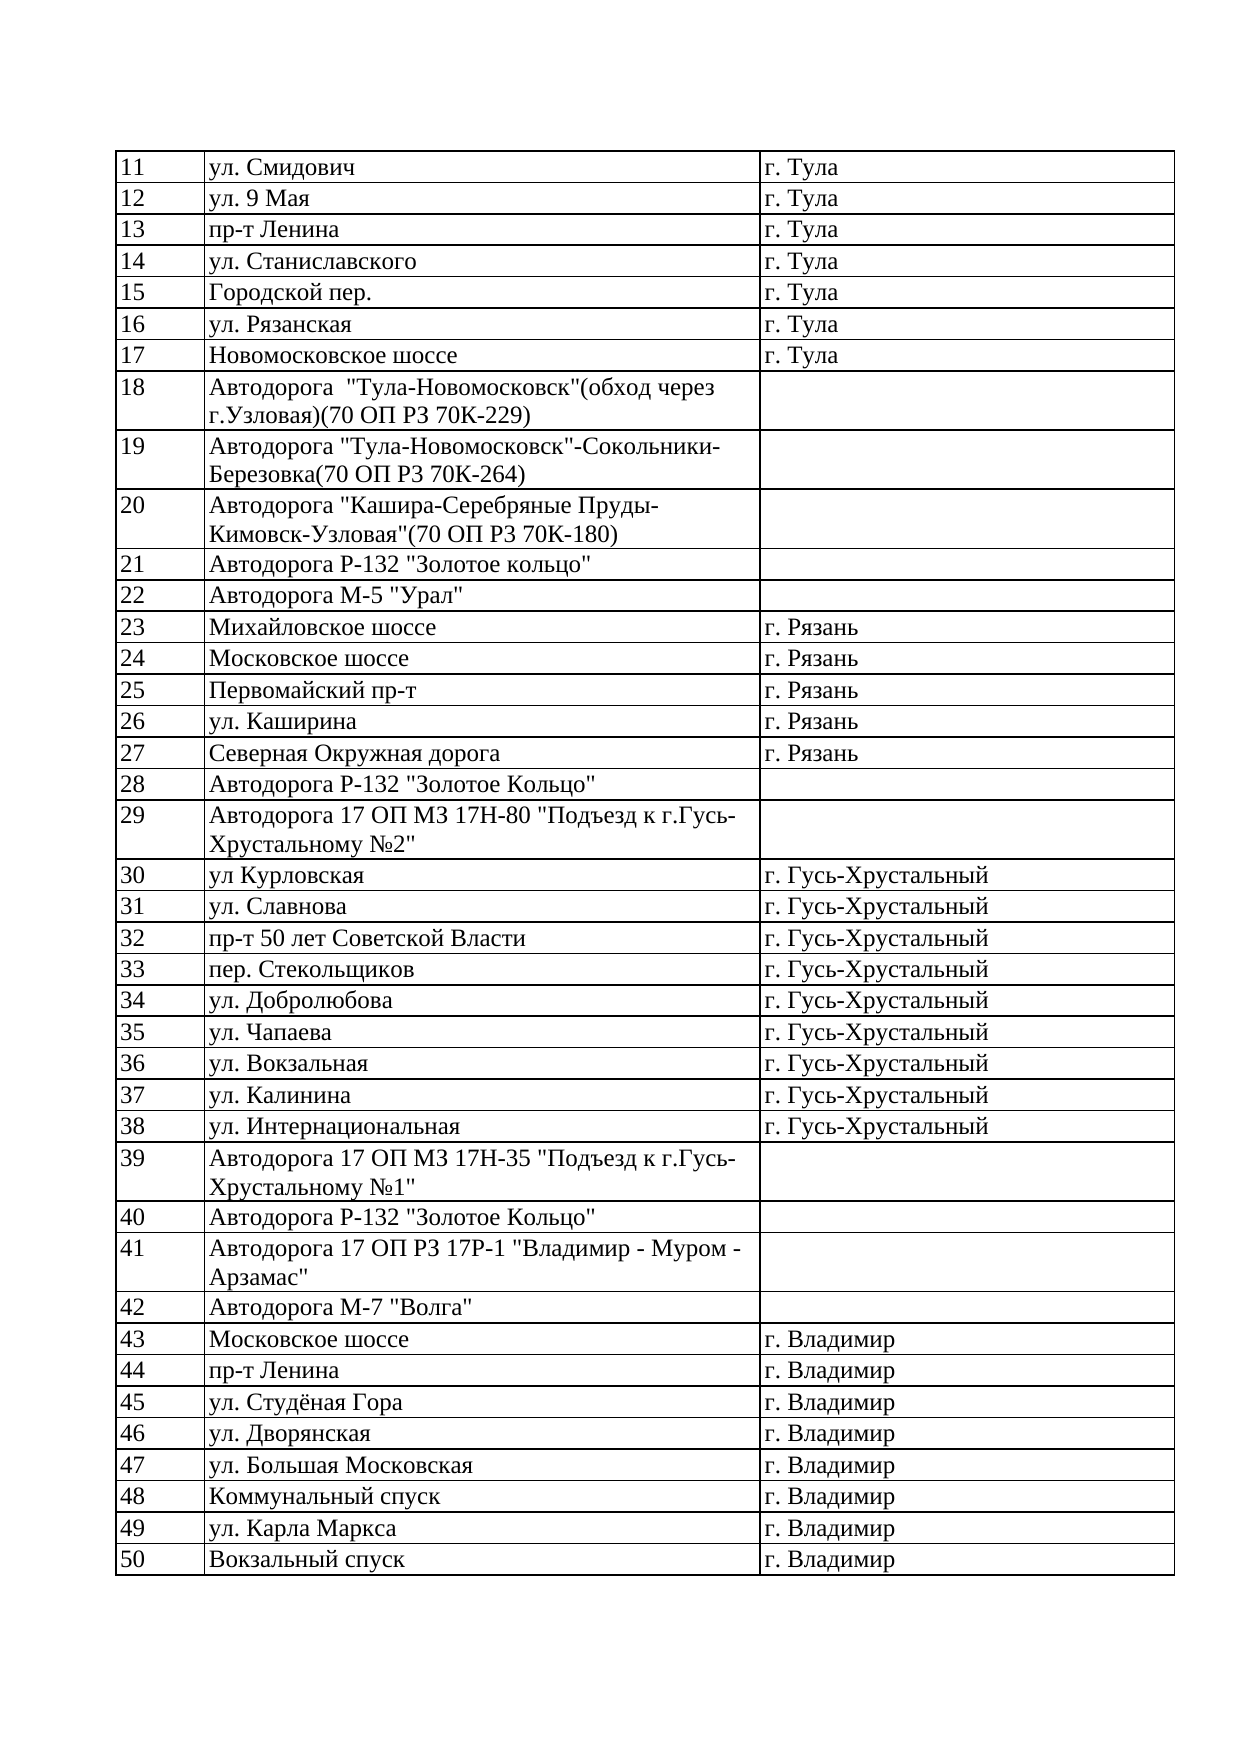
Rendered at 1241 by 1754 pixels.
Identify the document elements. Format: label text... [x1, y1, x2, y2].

table_cell 16 [117, 309, 204, 339]
table_cell ул. Вокзальная [205, 1048, 759, 1078]
table_cell г. Тула [761, 152, 1174, 181]
table_cell 15 [117, 277, 204, 307]
table_cell Северная Окружная дорога [205, 738, 759, 768]
table_cell ул. Чапаева [205, 1017, 759, 1047]
table_cell пр-т 50 лет Советской Власти [205, 923, 759, 952]
table_cell 11 [117, 152, 204, 181]
table_cell ул. Интернациональная [205, 1111, 759, 1141]
table_cell Автодорога М-7 "Волга" [205, 1292, 759, 1322]
table_cell г. Тула [761, 340, 1174, 370]
table_cell 40 [117, 1202, 204, 1232]
table_cell г. Рязань [761, 738, 1174, 768]
table_cell 22 [117, 581, 204, 610]
table_cell [761, 801, 1174, 858]
table_cell ул. Калинина [205, 1080, 759, 1110]
table_cell Московское шоссе [205, 1324, 759, 1354]
table_cell 42 [117, 1292, 204, 1322]
table_cell 48 [117, 1481, 204, 1511]
table_cell [761, 1143, 1174, 1200]
table_cell 29 [117, 801, 204, 858]
table_cell 37 [117, 1080, 204, 1110]
table_cell г. Гусь-Хрустальный [761, 1111, 1174, 1141]
table_cell [761, 1202, 1174, 1232]
table_cell [761, 1233, 1174, 1291]
table_cell 20 [117, 490, 204, 547]
table_cell Вокзальный спуск [205, 1544, 759, 1574]
table_cell г. Владимир [761, 1544, 1174, 1574]
table_cell Городской пер. [205, 277, 759, 307]
table_cell 32 [117, 923, 204, 952]
table_cell [761, 372, 1174, 429]
table_cell Автодорога М-5 "Урал" [205, 581, 759, 610]
table_cell ул. Каширина [205, 706, 759, 736]
table_cell г. Тула [761, 215, 1174, 244]
table_cell 33 [117, 954, 204, 984]
table_cell ул. Славнова [205, 891, 759, 921]
table_cell г. Владимир [761, 1418, 1174, 1448]
table_cell г. Тула [761, 277, 1174, 307]
table_cell г. Владимир [761, 1324, 1174, 1354]
table_cell 46 [117, 1418, 204, 1448]
table_cell г. Владимир [761, 1450, 1174, 1479]
table_cell ул Курловская [205, 860, 759, 889]
table_cell ул. Карла Маркса [205, 1513, 759, 1542]
table_cell 49 [117, 1513, 204, 1542]
table_cell г. Тула [761, 183, 1174, 213]
table_cell 41 [117, 1233, 204, 1291]
table_cell Автодорога Р-132 "Золотое Кольцо" [205, 1202, 759, 1232]
table_cell г. Гусь-Хрустальный [761, 1017, 1174, 1047]
table_cell 19 [117, 431, 204, 488]
table_cell 21 [117, 549, 204, 579]
table_cell [761, 769, 1174, 799]
table_cell Новомосковское шоссе [205, 340, 759, 370]
table_cell ул. Рязанская [205, 309, 759, 339]
table_cell Автодорога Р-132 "Золотое кольцо" [205, 549, 759, 579]
table_cell пер. Стекольщиков [205, 954, 759, 984]
table_cell 14 [117, 246, 204, 276]
table_cell 28 [117, 769, 204, 799]
table_cell 18 [117, 372, 204, 429]
table_cell г. Гусь-Хрустальный [761, 923, 1174, 952]
table_cell Автодорога "Кашира-Серебряные Пруды-Кимовск-Узловая"(70 ОП Р3 70К-180) [205, 490, 759, 547]
table_cell Автодорога "Тула-Новомосковск"-Сокольники-Березовка(70 ОП Р3 70К-264) [205, 431, 759, 488]
table_cell 31 [117, 891, 204, 921]
table_cell г. Рязань [761, 643, 1174, 673]
table_cell 39 [117, 1143, 204, 1200]
table_cell Автодорога 17 ОП МЗ 17Н-80 "Подъезд к г.Гусь-Хрустальному №2" [205, 801, 759, 858]
table_cell 44 [117, 1355, 204, 1385]
table_cell [761, 1292, 1174, 1322]
table_cell 25 [117, 675, 204, 705]
table_cell пр-т Ленина [205, 215, 759, 244]
table_cell г. Рязань [761, 675, 1174, 705]
table_cell Автодорога Р-132 "Золотое Кольцо" [205, 769, 759, 799]
table_cell [761, 581, 1174, 610]
table_cell г. Гусь-Хрустальный [761, 1080, 1174, 1110]
table_cell [761, 549, 1174, 579]
table_cell Автодорога 17 ОП МЗ 17Н-35 "Подъезд к г.Гусь-Хрустальному №1" [205, 1143, 759, 1200]
table_cell [761, 490, 1174, 547]
table_cell г. Рязань [761, 706, 1174, 736]
table_cell ул. Добролюбова [205, 986, 759, 1015]
table_cell 36 [117, 1048, 204, 1078]
table_cell ул. Станиславского [205, 246, 759, 276]
table_cell г. Владимир [761, 1355, 1174, 1385]
table_cell ул. Дворянская [205, 1418, 759, 1448]
table_cell г. Владимир [761, 1513, 1174, 1542]
table_cell г. Владимир [761, 1481, 1174, 1511]
table_cell г. Гусь-Хрустальный [761, 954, 1174, 984]
table_cell ул. 9 Мая [205, 183, 759, 213]
table_cell Автодорога "Тула-Новомосковск"(обход через г.Узловая)(70 ОП РЗ 70К-229) [205, 372, 759, 429]
table_cell пр-т Ленина [205, 1355, 759, 1385]
table_cell 38 [117, 1111, 204, 1141]
table_cell 50 [117, 1544, 204, 1574]
table_cell 26 [117, 706, 204, 736]
table_cell 23 [117, 612, 204, 642]
table_cell Автодорога 17 ОП РЗ 17Р-1 "Владимир - Муром - Арзамас" [205, 1233, 759, 1291]
table_cell 35 [117, 1017, 204, 1047]
table_cell г. Тула [761, 246, 1174, 276]
table_cell г. Рязань [761, 612, 1174, 642]
table_cell ул. Студёная Гора [205, 1387, 759, 1417]
table_cell Московское шоссе [205, 643, 759, 673]
table_cell г. Гусь-Хрустальный [761, 986, 1174, 1015]
table_cell [761, 431, 1174, 488]
table_cell 27 [117, 738, 204, 768]
table_cell 34 [117, 986, 204, 1015]
table_cell Коммунальный спуск [205, 1481, 759, 1511]
table_cell г. Тула [761, 309, 1174, 339]
table_cell 43 [117, 1324, 204, 1354]
table_cell Первомайский пр-т [205, 675, 759, 705]
table_cell г. Гусь-Хрустальный [761, 860, 1174, 889]
table_cell 45 [117, 1387, 204, 1417]
table_cell г. Владимир [761, 1387, 1174, 1417]
table_cell 47 [117, 1450, 204, 1479]
table_cell г. Гусь-Хрустальный [761, 891, 1174, 921]
table_cell Михайловское шоссе [205, 612, 759, 642]
table_cell г. Гусь-Хрустальный [761, 1048, 1174, 1078]
table_cell ул. Большая Московская [205, 1450, 759, 1479]
table_cell 12 [117, 183, 204, 213]
table_cell 13 [117, 215, 204, 244]
table_cell 24 [117, 643, 204, 673]
table_cell ул. Смидович [205, 152, 759, 181]
table_cell 30 [117, 860, 204, 889]
table_cell 17 [117, 340, 204, 370]
